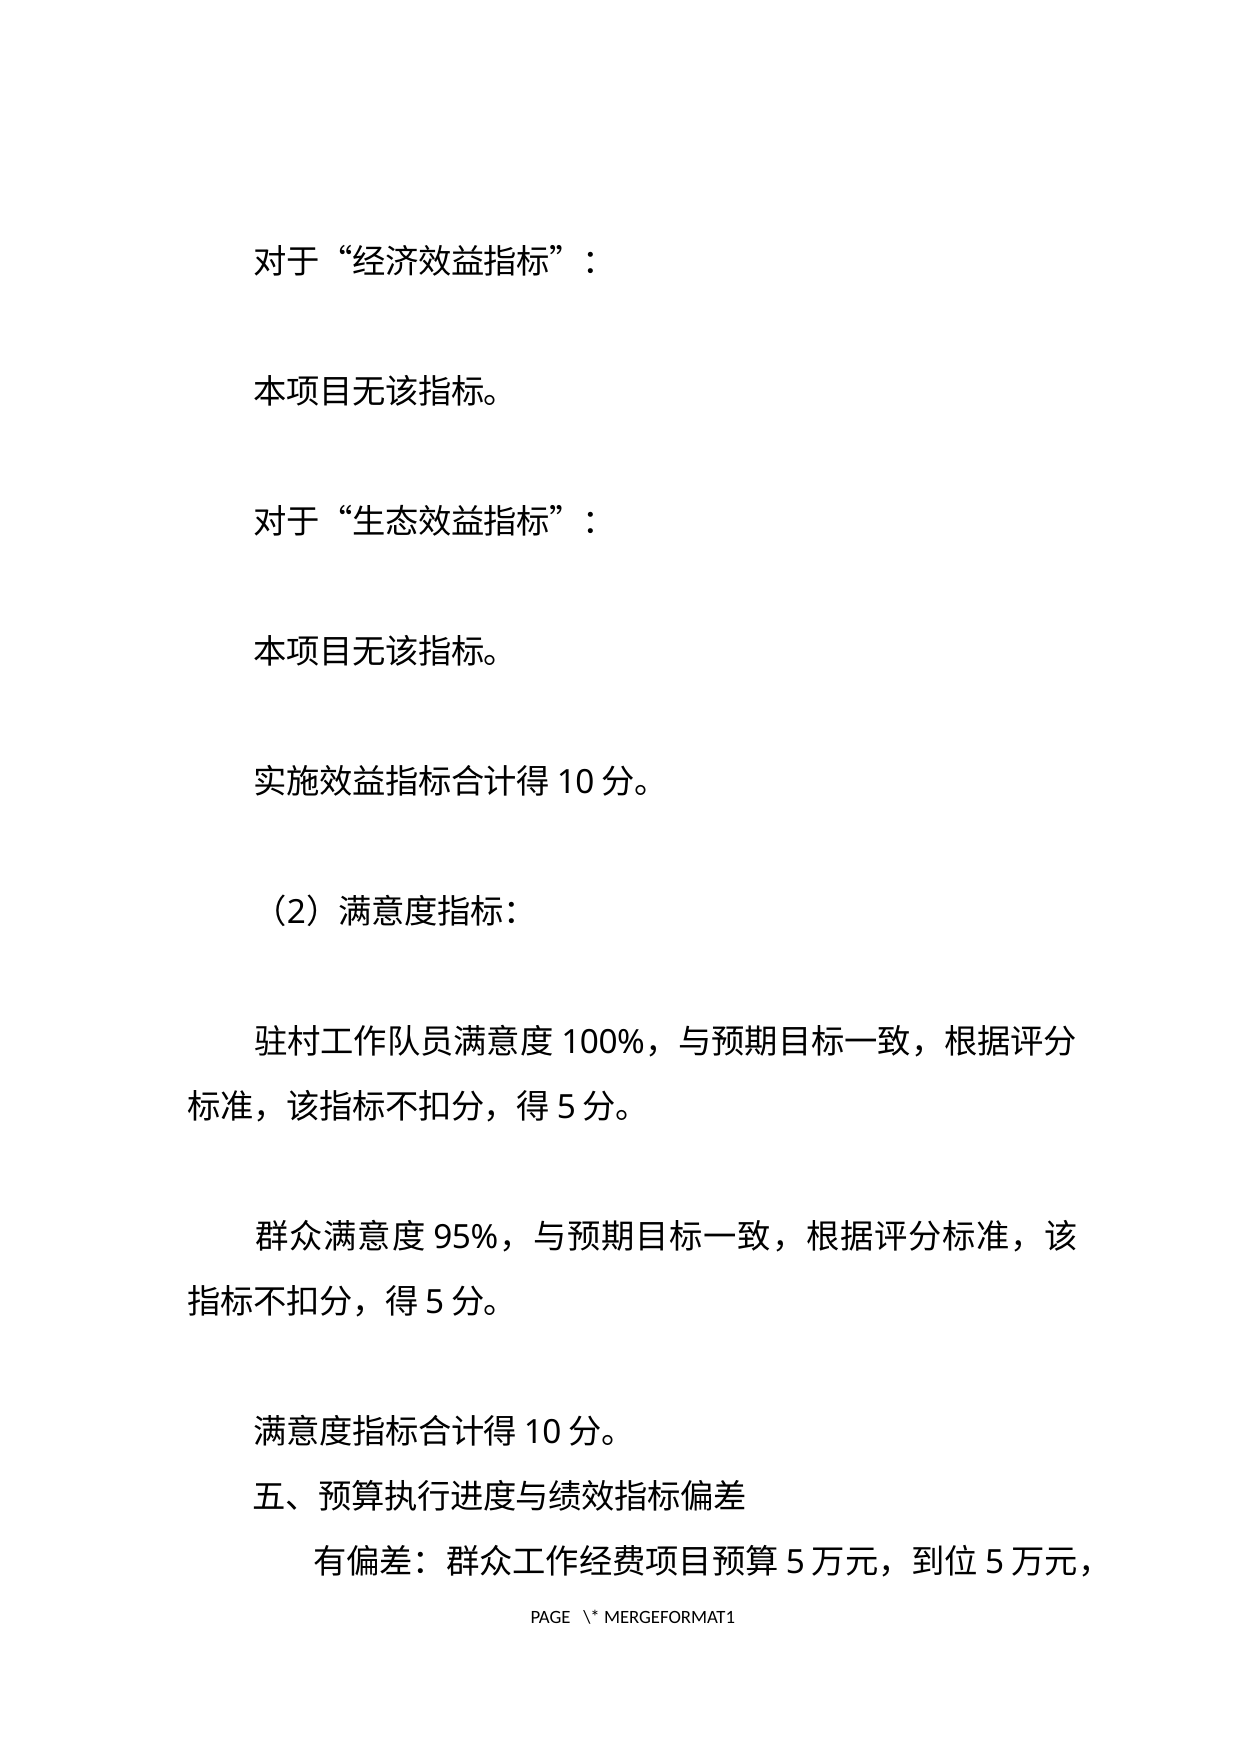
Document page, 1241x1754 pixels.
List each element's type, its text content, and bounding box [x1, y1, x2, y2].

text 五、预算执行进度与绩效指标偏差 [187, 1462, 1078, 1527]
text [187, 162, 1078, 1462]
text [187, 1527, 1078, 1592]
